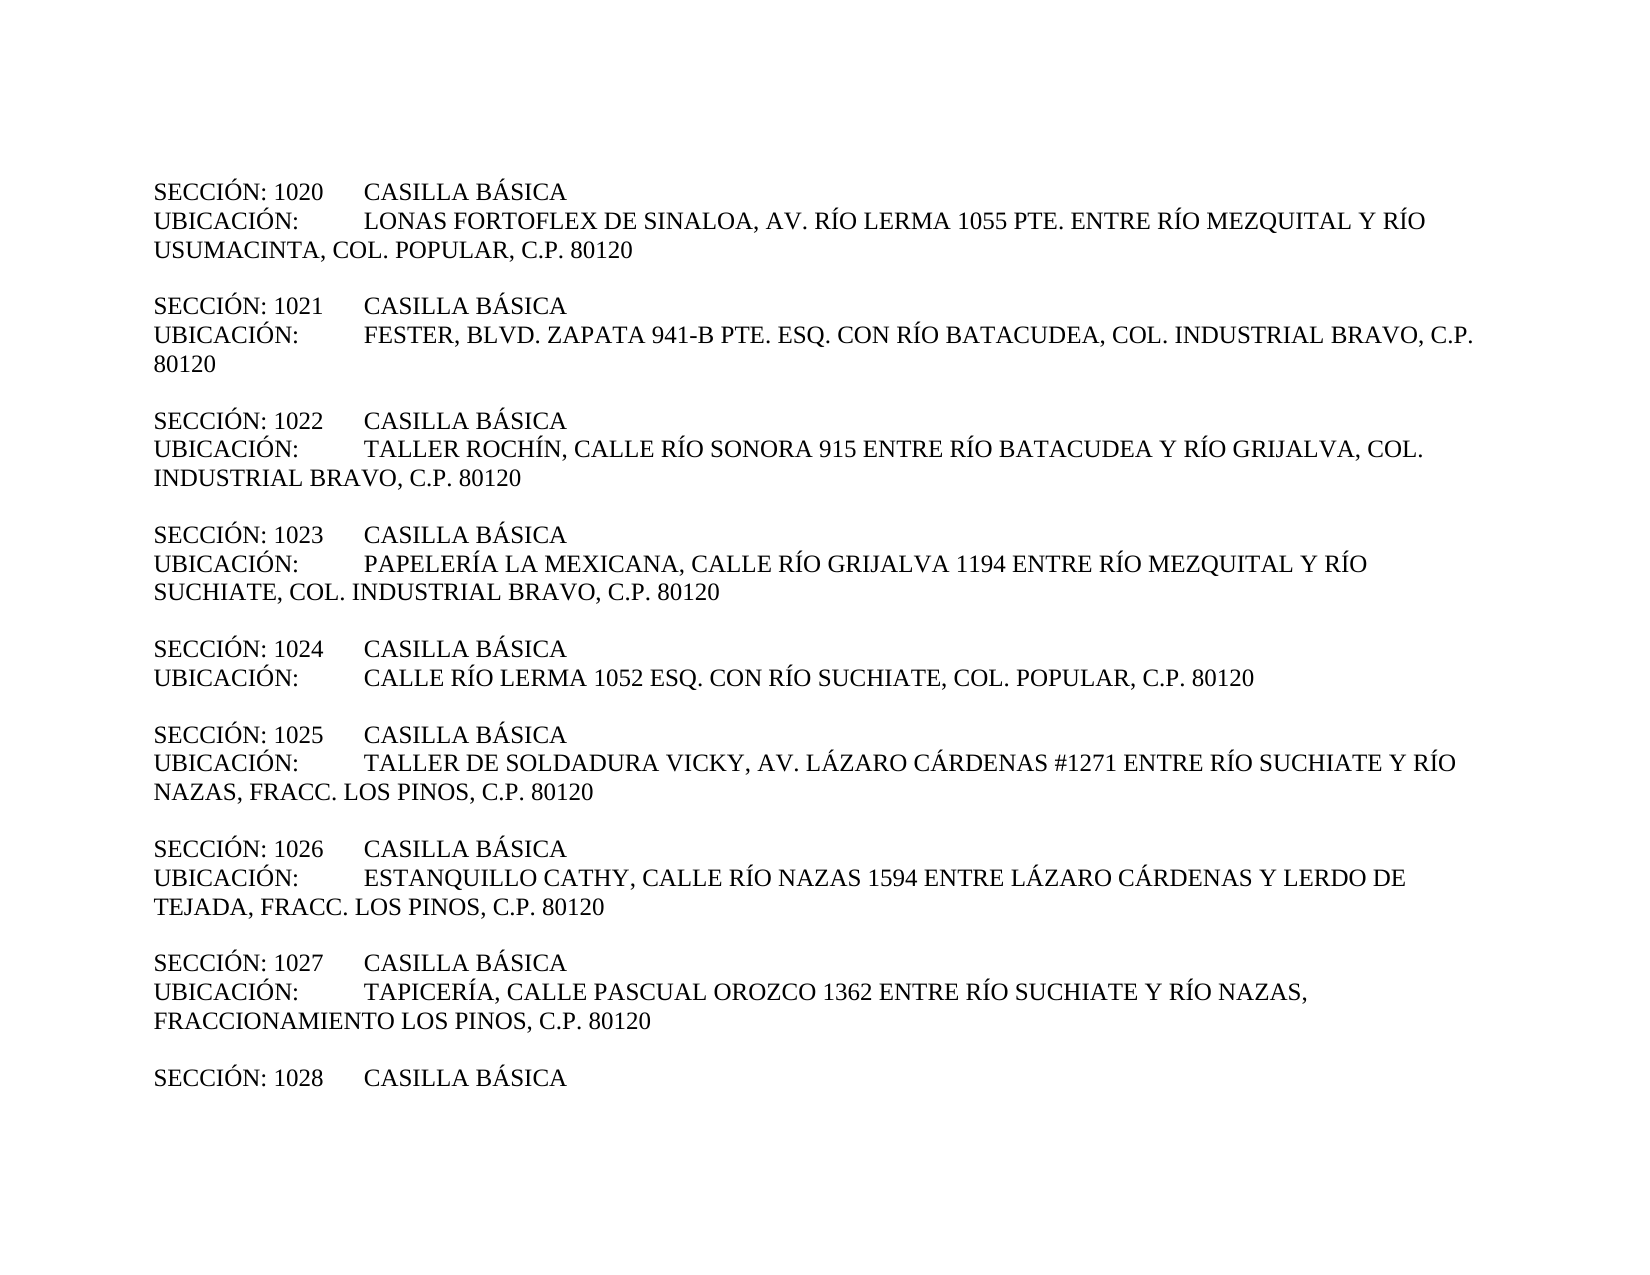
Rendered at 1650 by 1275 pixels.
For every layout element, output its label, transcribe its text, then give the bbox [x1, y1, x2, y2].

text SECCIÓN: 1022 CASILLA BÁSICA [153, 406, 1502, 434]
text UBICACIÓN: TALLER DE SOLDADURA VICKY, AV. LÁZARO CÁRDENAS #1271 ENTRE RÍO SUCHIATE Y RÍO NAZAS, FRACC. LOS PINOS, C.P. 80120 [153, 748, 1502, 806]
text UBICACIÓN: FESTER, BLVD. ZAPATA 941-B PTE. ESQ. CON RÍO BATACUDEA, COL. INDUSTRIAL BRAVO, C.P. 80120 [153, 320, 1502, 378]
text SECCIÓN: 1020 CASILLA BÁSICA [153, 177, 1502, 206]
text UBICACIÓN: TALLER ROCHÍN, CALLE RÍO SONORA 915 ENTRE RÍO BATACUDEA Y RÍO GRIJALVA, COL. INDUSTRIAL BRAVO, C.P. 80120 [153, 434, 1502, 492]
text SECCIÓN: 1027 CASILLA BÁSICA [153, 948, 1502, 977]
text UBICACIÓN: ESTANQUILLO CATHY, CALLE RÍO NAZAS 1594 ENTRE LÁZARO CÁRDENAS Y LERDO DE TEJADA, FRACC. LOS PINOS, C.P. 80120 [153, 863, 1502, 920]
text SECCIÓN: 1023 CASILLA BÁSICA [153, 520, 1502, 549]
text UBICACIÓN: PAPELERÍA LA MEXICANA, CALLE RÍO GRIJALVA 1194 ENTRE RÍO MEZQUITAL Y RÍO SUCHIATE, COL. INDUSTRIAL BRAVO, C.P. 80120 [153, 549, 1502, 606]
text UBICACIÓN: LONAS FORTOFLEX DE SINALOA, AV. RÍO LERMA 1055 PTE. ENTRE RÍO MEZQUITAL Y RÍO USUMACINTA, COL. POPULAR, C.P. 80120 [153, 206, 1502, 263]
text SECCIÓN: 1028 CASILLA BÁSICA [153, 1063, 1502, 1091]
text UBICACIÓN: CALLE RÍO LERMA 1052 ESQ. CON RÍO SUCHIATE, COL. POPULAR, C.P. 80120 [153, 663, 1502, 692]
text SECCIÓN: 1025 CASILLA BÁSICA [153, 720, 1502, 748]
text UBICACIÓN: TAPICERÍA, CALLE PASCUAL OROZCO 1362 ENTRE RÍO SUCHIATE Y RÍO NAZAS, FRACCIONAMIENTO LOS PINOS, C.P. 80120 [153, 977, 1502, 1034]
text SECCIÓN: 1026 CASILLA BÁSICA [153, 834, 1502, 863]
text SECCIÓN: 1021 CASILLA BÁSICA [153, 291, 1502, 320]
text SECCIÓN: 1024 CASILLA BÁSICA [153, 634, 1502, 663]
